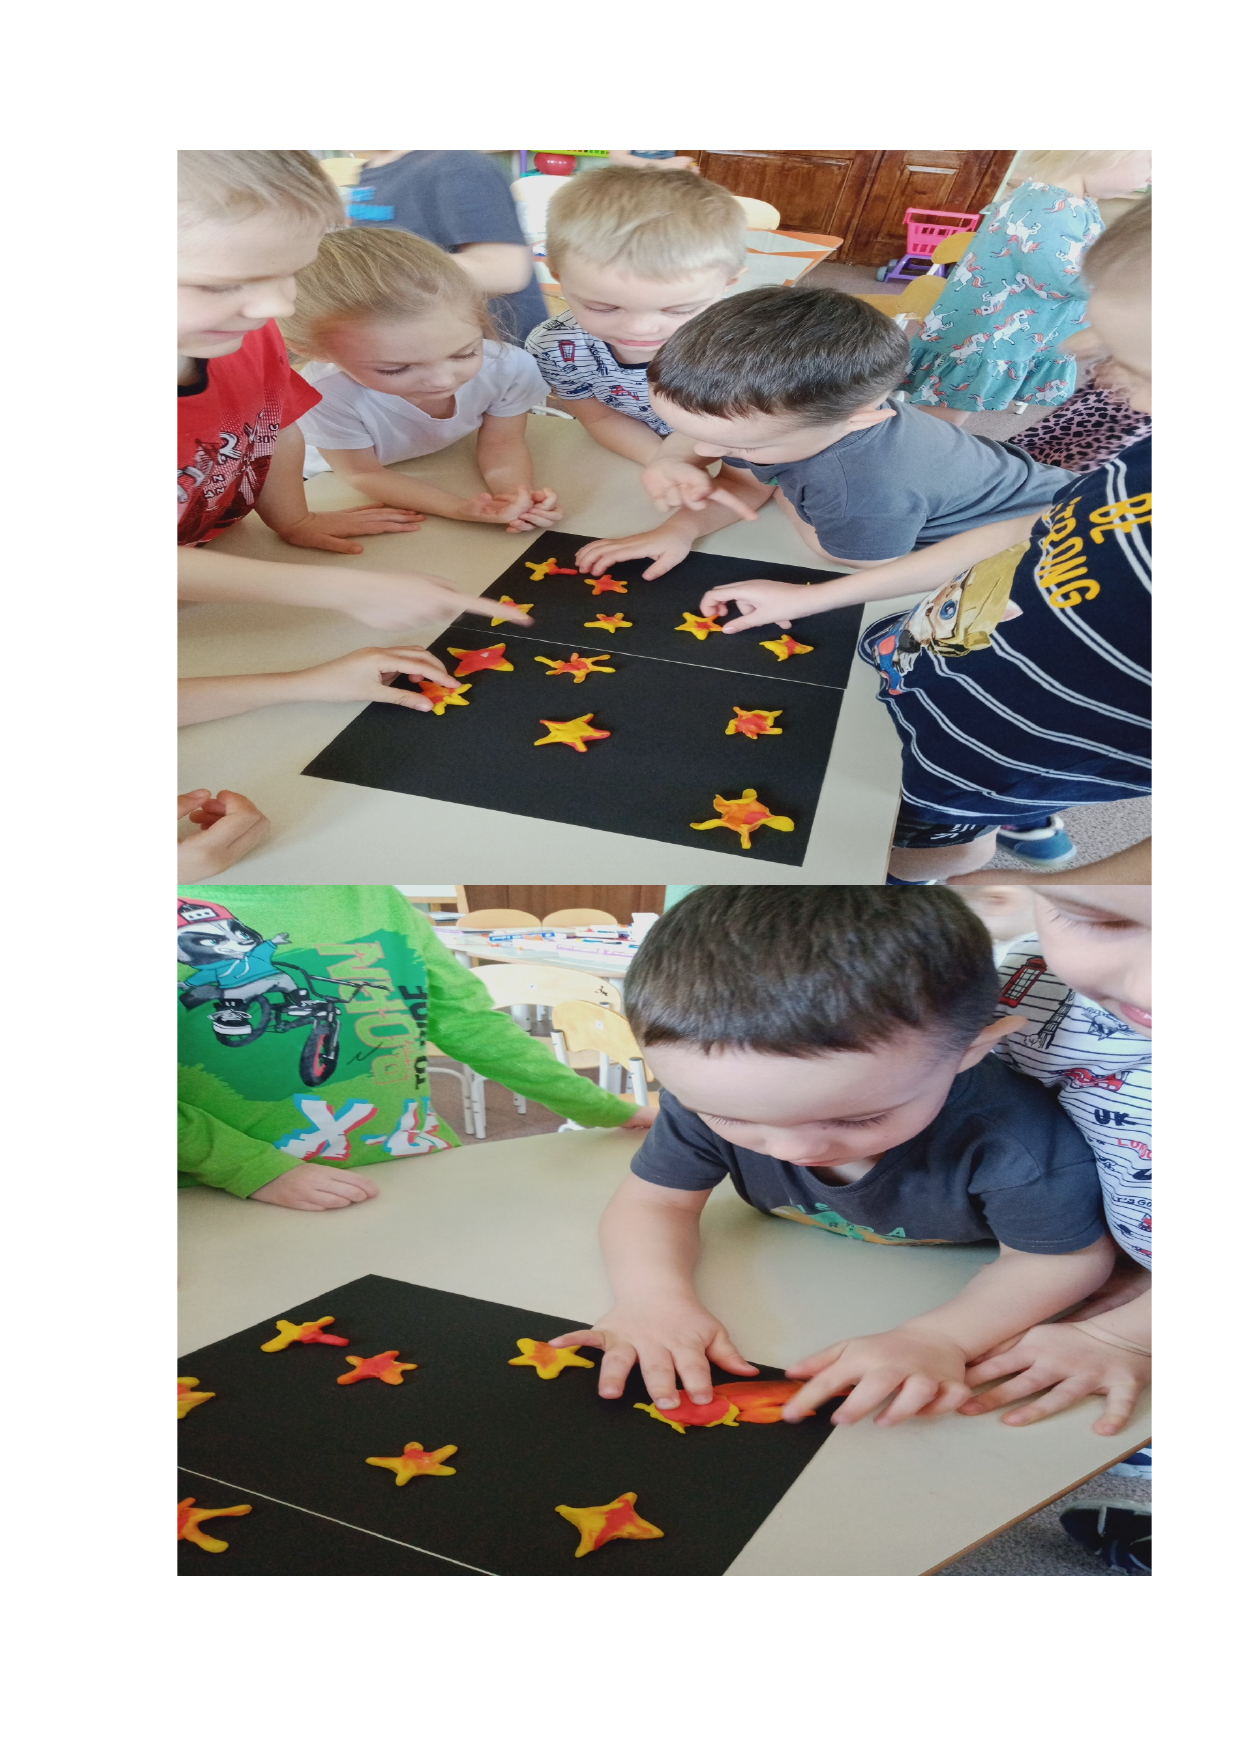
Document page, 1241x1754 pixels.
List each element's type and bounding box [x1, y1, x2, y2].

picture [177, 150, 1152, 1576]
